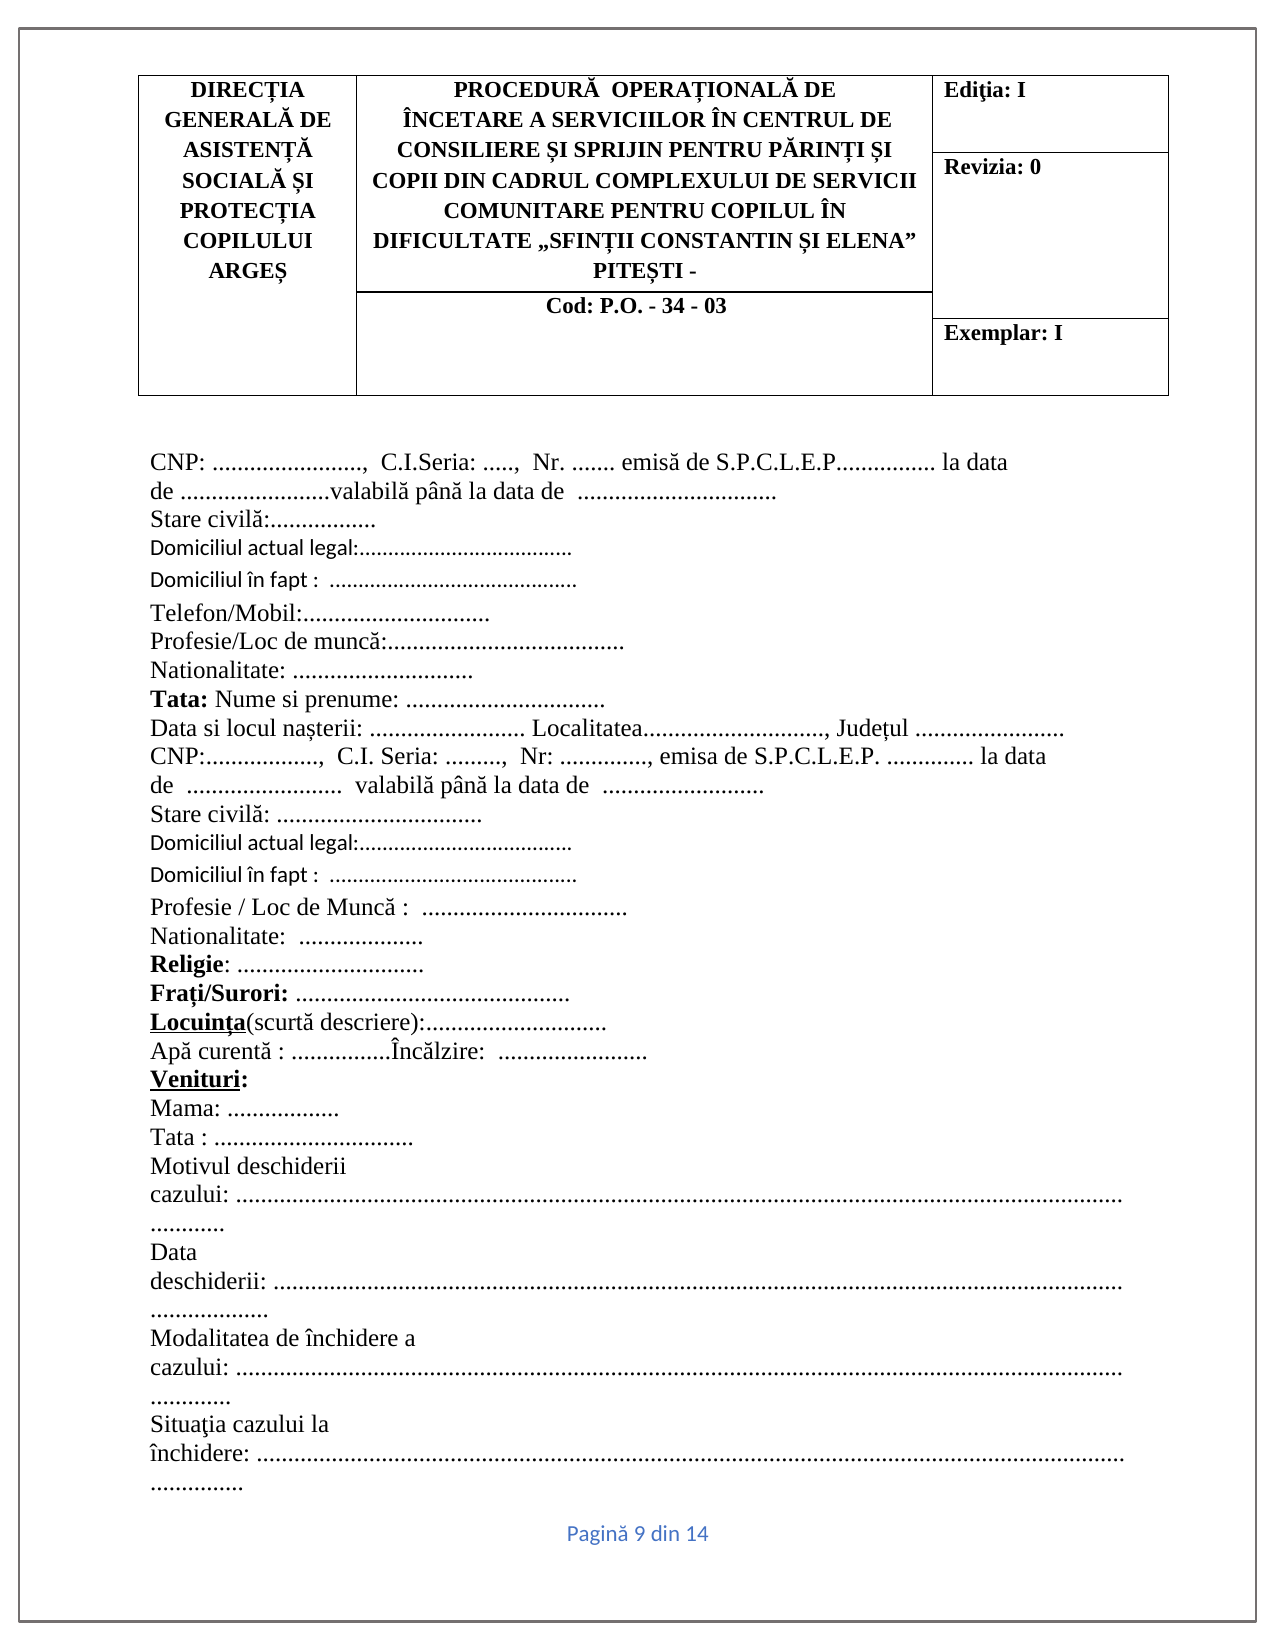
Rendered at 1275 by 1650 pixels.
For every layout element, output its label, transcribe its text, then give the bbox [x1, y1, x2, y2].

text Tata: Nume si prenume: ................................ [150, 684, 1125, 713]
text Venituri: [150, 1064, 1125, 1093]
text Domiciliul actual legal:..................................... [150, 533, 1125, 561]
text Data deschiderii: ........................................................................................................................................................... [150, 1237, 1125, 1323]
text Situaţia cazului la închidere: .......................................................................................................................................................... [150, 1409, 1125, 1496]
text Nationalitate: .................... [150, 921, 1125, 949]
text Modalitatea de închidere a cazului: ........................................................................................................................................................... [150, 1323, 1125, 1409]
text Locuința(scurtă descriere):............................. [150, 1007, 1125, 1036]
text Domiciliul în fapt : ........................................... [150, 860, 1125, 888]
text Stare civilă: ................................. [150, 799, 1125, 828]
text Data si locul nașterii: ......................... Localitatea............................., Județul ........................ [150, 713, 1125, 741]
text Profesie / Loc de Muncă : ................................. [150, 892, 1125, 921]
text Domiciliul în fapt : ........................................... [150, 565, 1125, 593]
text Tata : ................................ [150, 1122, 1125, 1151]
text Religie: .............................. [150, 949, 1125, 978]
text Stare civilă:................. [150, 504, 1125, 533]
text Telefon/Mobil:.............................. [150, 598, 1125, 626]
text CNP:.................., C.I. Seria: ........., Nr: .............., emisa de S.P.C.L.E.P. .............. la data de ......................... valabilă până la data de .......................... [150, 741, 1125, 799]
text Apă curentă : ................Încălzire: ........................ [150, 1036, 1125, 1064]
text Nationalitate: ............................. [150, 655, 1125, 684]
text CNP: ........................, C.I.Seria: ....., Nr. ....... emisă de S.P.C.L.E.P................ la data de ........................valabilă până la data de ................................ [150, 447, 1125, 504]
text Frați/Surori: ............................................ [150, 978, 1125, 1007]
text Profesie/Loc de muncă:...................................... [150, 626, 1125, 655]
text Mama: .................. [150, 1093, 1125, 1122]
text Motivul deschiderii cazului: .......................................................................................................................................................... [150, 1151, 1125, 1237]
text Domiciliul actual legal:..................................... [150, 828, 1125, 856]
